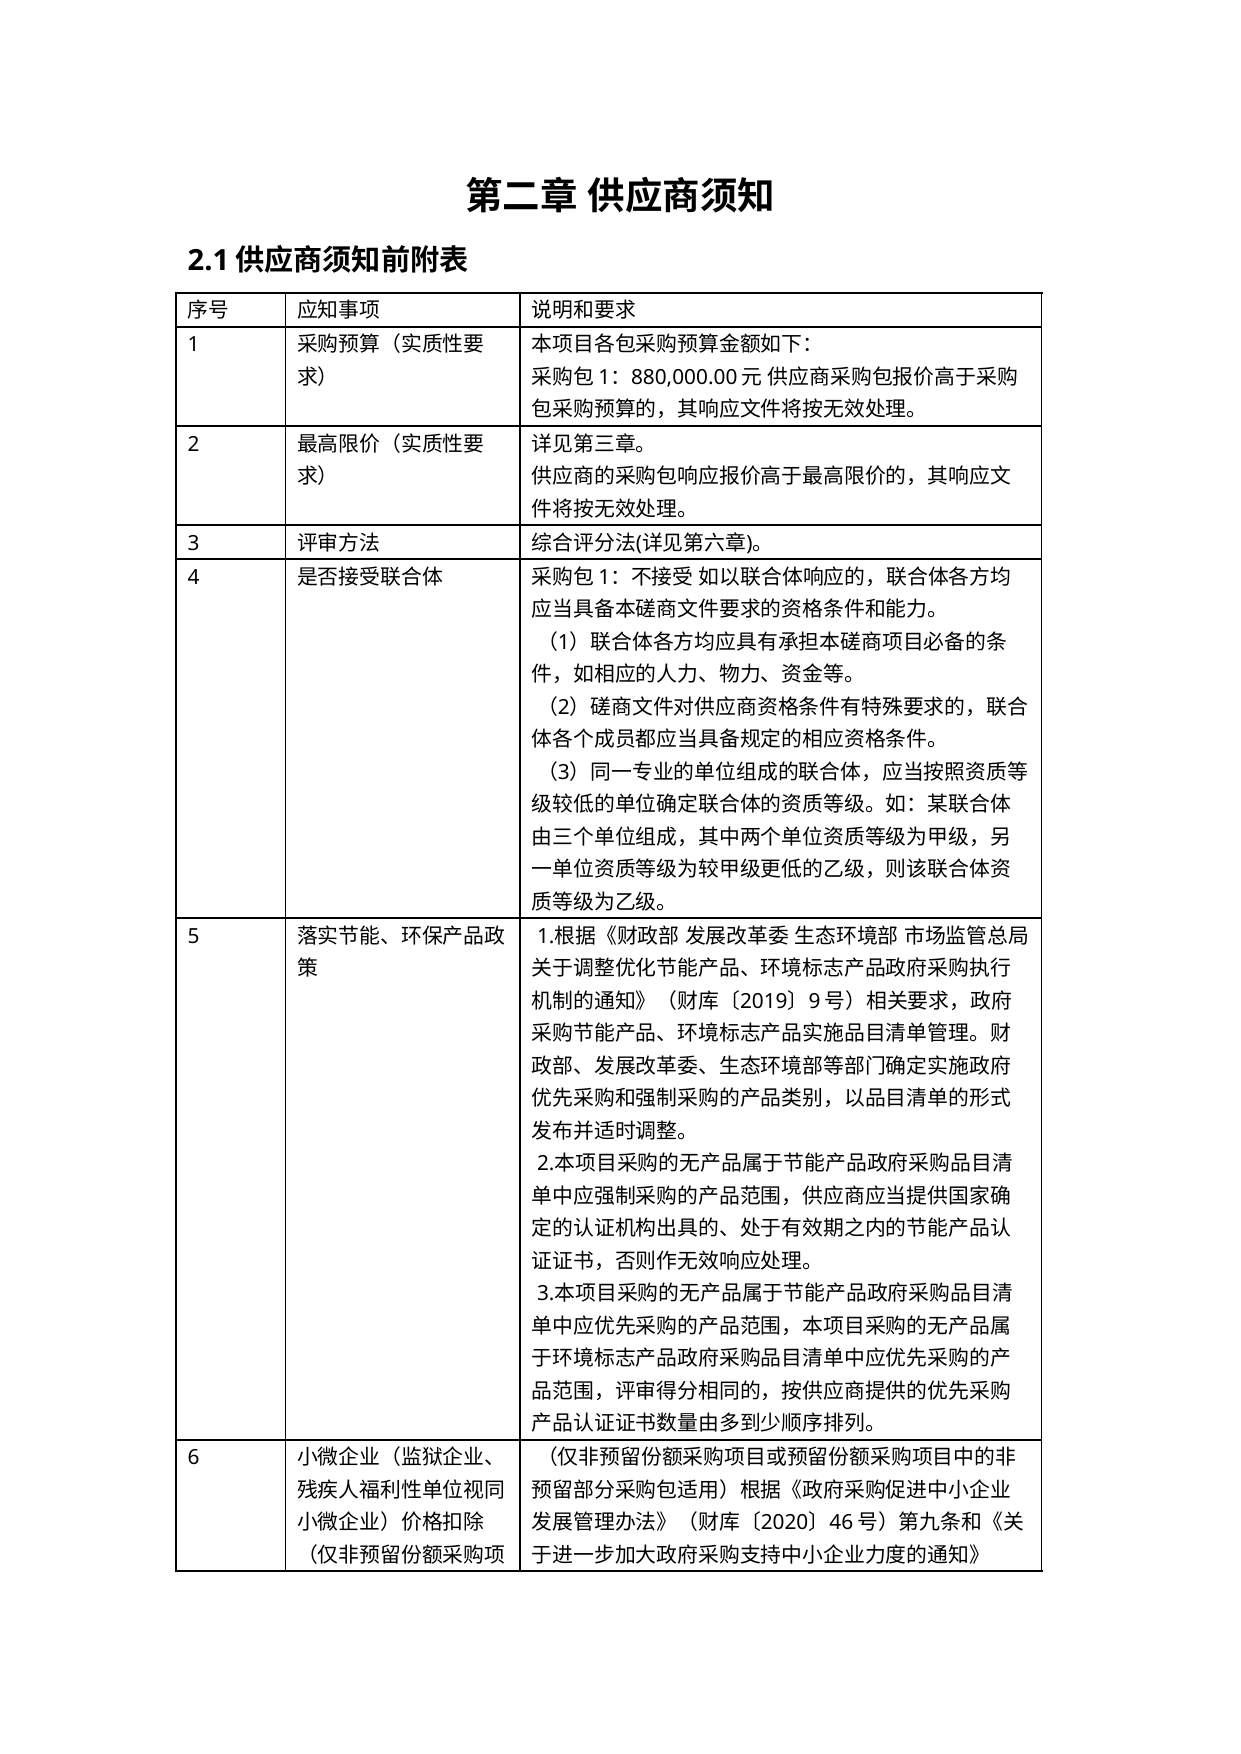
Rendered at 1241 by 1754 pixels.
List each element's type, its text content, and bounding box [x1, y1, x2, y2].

table_cell 评审方法 [286, 526, 519, 558]
table_header 说明和要求 [521, 294, 1041, 326]
table_cell 5 [177, 919, 285, 1439]
table_cell 6 [177, 1441, 285, 1570]
text 2.1供应商须知前附表 [187, 227, 1053, 292]
table_cell 4 [177, 560, 285, 917]
table_cell 1 [177, 328, 285, 425]
table_cell 1.根据《财政部 发展改革委 生态环境部 市场监管总局关于调整优化节能产品、环境标志产品政府采购执行机制的通知》（财库〔2019〕9号）相关要求，政府采购节能产品、环境标志产品实施品目清单管理。财政部、发展改革委、生态环境部等部门确定实施政府优先采购和强制采购的产品类别，以品目清单的形式发布并适时调整。 2.本项目采购的无产品属于节能产品政府采购品目清单中应强制采购的产品范围，供应商应当提供国家确定的认证机构出具的、处于有效期之内的节能产品认证证书，否则作无效响应处理。 3.本项目采购的无产品属于节能产品政府采购品目清单中应优先采购的产品范围，本项目采购的无产品属于环境标志产品政府采购品目清单中应优先采购的产品范围，评审得分相同的，按供应商提供的优先采购产品认证证书数量由多到少顺序排列。 [521, 919, 1041, 1439]
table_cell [521, 1441, 1041, 1570]
table_cell 综合评分法(详见第六章)。 [521, 526, 1041, 558]
table_header 序号 [177, 294, 285, 326]
table_header 应知事项 [286, 294, 519, 326]
table_cell 采购预算（实质性要求） [286, 328, 519, 425]
table_cell 最高限价（实质性要求） [286, 427, 519, 524]
table_cell 3 [177, 526, 285, 558]
text 第二章 供应商须知 [187, 162, 1053, 227]
table_cell 落实节能、环保产品政策 [286, 919, 519, 1439]
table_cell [286, 1441, 519, 1570]
table_cell 2 [177, 427, 285, 524]
table_cell 是否接受联合体 [286, 560, 519, 917]
table_cell 本项目各包采购预算金额如下： 采购包1：880,000.00元 供应商采购包报价高于采购包采购预算的，其响应文件将按无效处理。 [521, 328, 1041, 425]
table_cell 详见第三章。 供应商的采购包响应报价高于最高限价的，其响应文件将按无效处理。 [521, 427, 1041, 524]
table_cell 采购包1：不接受 如以联合体响应的，联合体各方均应当具备本磋商文件要求的资格条件和能力。 （1）联合体各方均应具有承担本磋商项目必备的条件，如相应的人力、物力、资金等。 （2）磋商文件对供应商资格条件有特殊要求的，联合体各个成员都应当具备规定的相应资格条件。 （3）同一专业的单位组成的联合体，应当按照资质等级较低的单位确定联合体的资质等级。如：某联合体由三个单位组成，其中两个单位资质等级为甲级，另一单位资质等级为较甲级更低的乙级，则该联合体资质等级为乙级。 [521, 560, 1041, 917]
